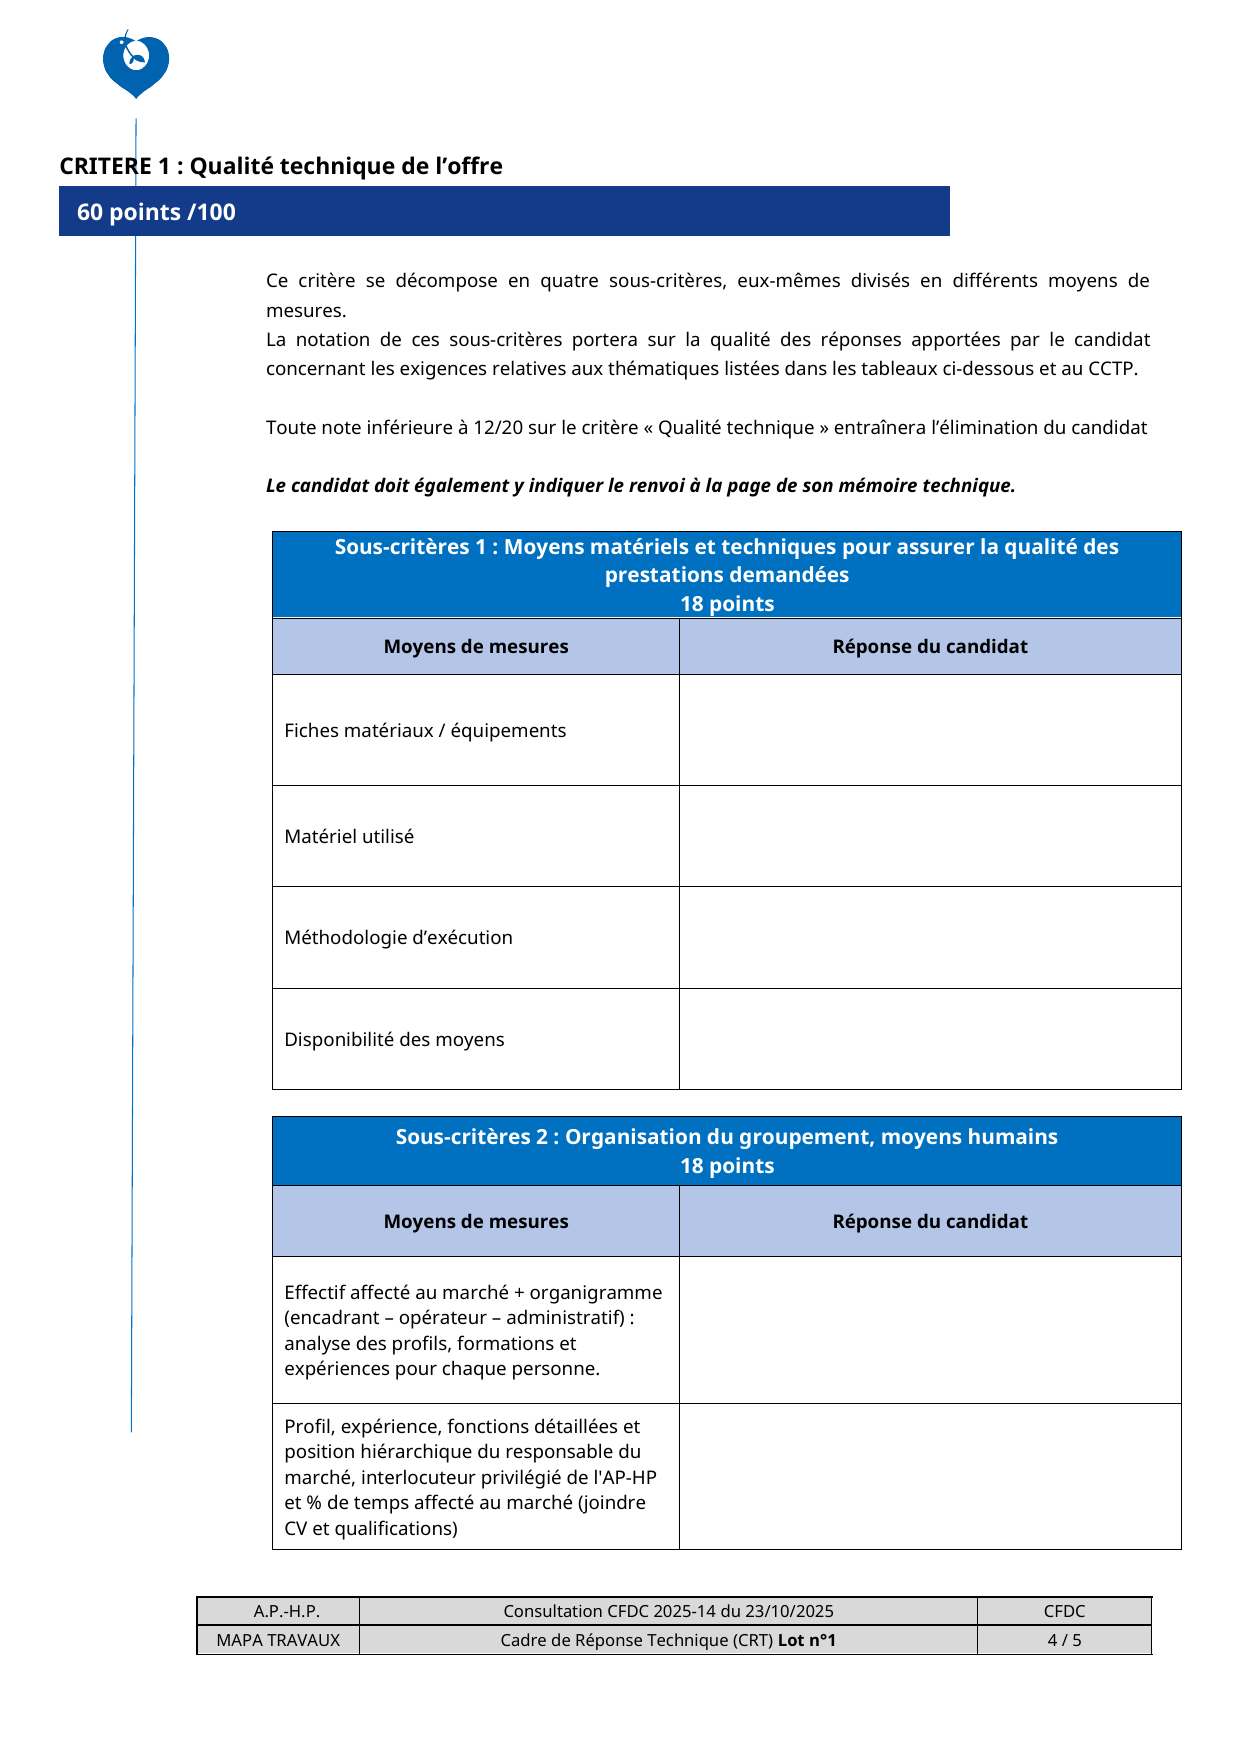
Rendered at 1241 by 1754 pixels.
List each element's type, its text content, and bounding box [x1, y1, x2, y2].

table_cell Profil, expérience, fonctions détaillées et position hiérarchique du responsable du marché, interlocuteur privilégié de l'AP-HP et % de temps affecté au marché (joindre CV et qualifications) [273, 1404, 679, 1549]
table_cell Moyens de mesures [273, 619, 679, 674]
table_header Sous-critères 2 : Organisation du groupement, moyens humains 18 points [273, 1117, 1181, 1185]
table_cell [680, 989, 1181, 1089]
table_cell [680, 887, 1181, 988]
list La notation de ces sous-critères portera sur la qualité des réponses apportées par le candidat concernant les exigences relatives aux thématiques listées dans les tableaux ci-dessous et au CCTP. [266, 326, 1152, 381]
table_cell Moyens de mesures [273, 1186, 679, 1256]
list Ce critère se décompose en quatre sous-critères, eux-mêmes divisés en différents moyens de mesures. [266, 268, 1152, 322]
table_header CRITERE 1 : Qualité technique de l’offre 60 points /100 [59, 186, 950, 236]
table_header Sous-critères 1 : Moyens matériels et techniques pour assurer la qualité des prestations demandées 18 points [273, 532, 1181, 617]
table_cell Méthodologie d’exécution [273, 887, 679, 988]
table_cell Matériel utilisé [273, 786, 679, 886]
table_cell Effectif affecté au marché + organigramme (encadrant – opérateur – administratif) : analyse des profils, formations et expériences pour chaque personne. [273, 1257, 679, 1403]
table_cell Disponibilité des moyens [273, 989, 679, 1089]
table_cell Réponse du candidat [680, 1186, 1181, 1256]
table_cell [680, 786, 1181, 886]
list Le candidat doit également y indiquer le renvoi à la page de son mémoire technique. [266, 472, 1152, 498]
list Toute note inférieure à 12/20 sur le critère « Qualité technique » entraînera l’élimination du candidat [266, 414, 1152, 439]
table_cell [680, 1404, 1181, 1549]
table_cell Fiches matériaux / équipements [273, 675, 679, 784]
table_cell [680, 1257, 1181, 1403]
table_cell Réponse du candidat [680, 619, 1181, 674]
table_cell [680, 675, 1181, 784]
picture [98, 26, 174, 102]
